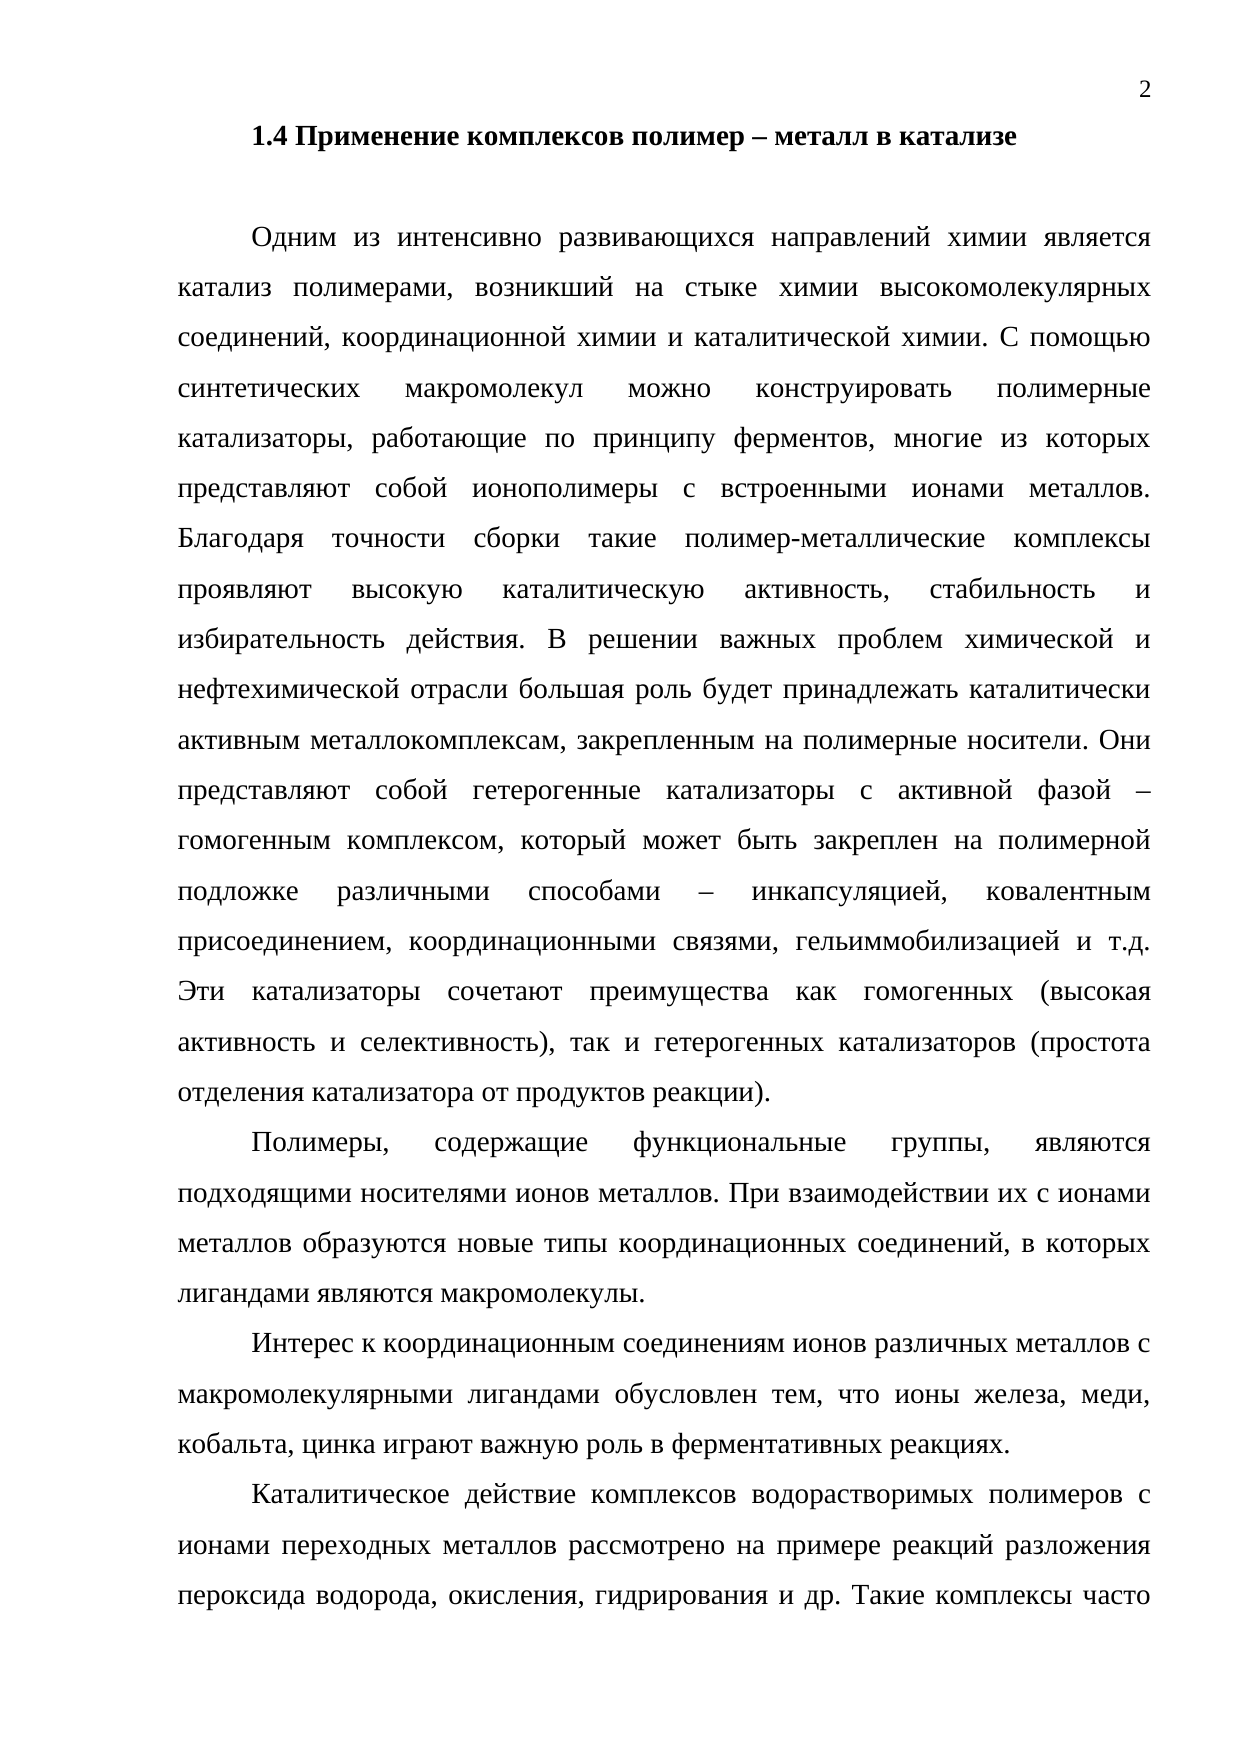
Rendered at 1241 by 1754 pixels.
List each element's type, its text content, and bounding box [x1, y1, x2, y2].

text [177, 1477, 1152, 1611]
text Полимеры, содержащие функциональные группы, являются подходящими носителями ионов металлов. При взаимодействии их с ионами металлов образуются новые типы координационных соединений, в которых лигандами являются макромолекулы. [177, 1124, 1152, 1309]
text Интерес к координационным соединениям ионов различных металлов с макромолекулярными лигандами обусловлен тем, что ионы железа, меди, кобальта, цинка играют важную роль в ферментативных реакциях. [177, 1326, 1152, 1460]
text Одним из интенсивно развивающихся направлений химии является катализ полимерами, возникший на стыке химии высокомолекулярных соединений, координационной химии и каталитической химии. С помощью синтетических макромолекул можно конструировать полимерные катализаторы, работающие по принципу ферментов, многие из которых представляют собой ионополимеры с встроенными ионами металлов. Благодаря точности сборки такие полимер-металлические комплексы проявляют высокую каталитическую активность, стабильность и избирательность действия. В решении важных проблем химической и нефтехимической отрасли большая роль будет принадлежать каталитически активным металлокомплексам, закрепленным на полимерные носители. Они представляют собой гетерогенные катализаторы с активной фазой – гомогенным комплексом, который может быть закреплен на полимерной подложке различными способами – инкапсуляцией, ковалентным присоединением, координационными связями, гельиммобилизацией и т.д. Эти катализаторы сочетают преимущества как гомогенных (высокая активность и селективность), так и гетерогенных катализаторов (простота отделения катализатора от продуктов реакции). [177, 219, 1152, 1108]
text 1.4 Применение комплексов полимер – металл в катализе [177, 118, 1152, 152]
